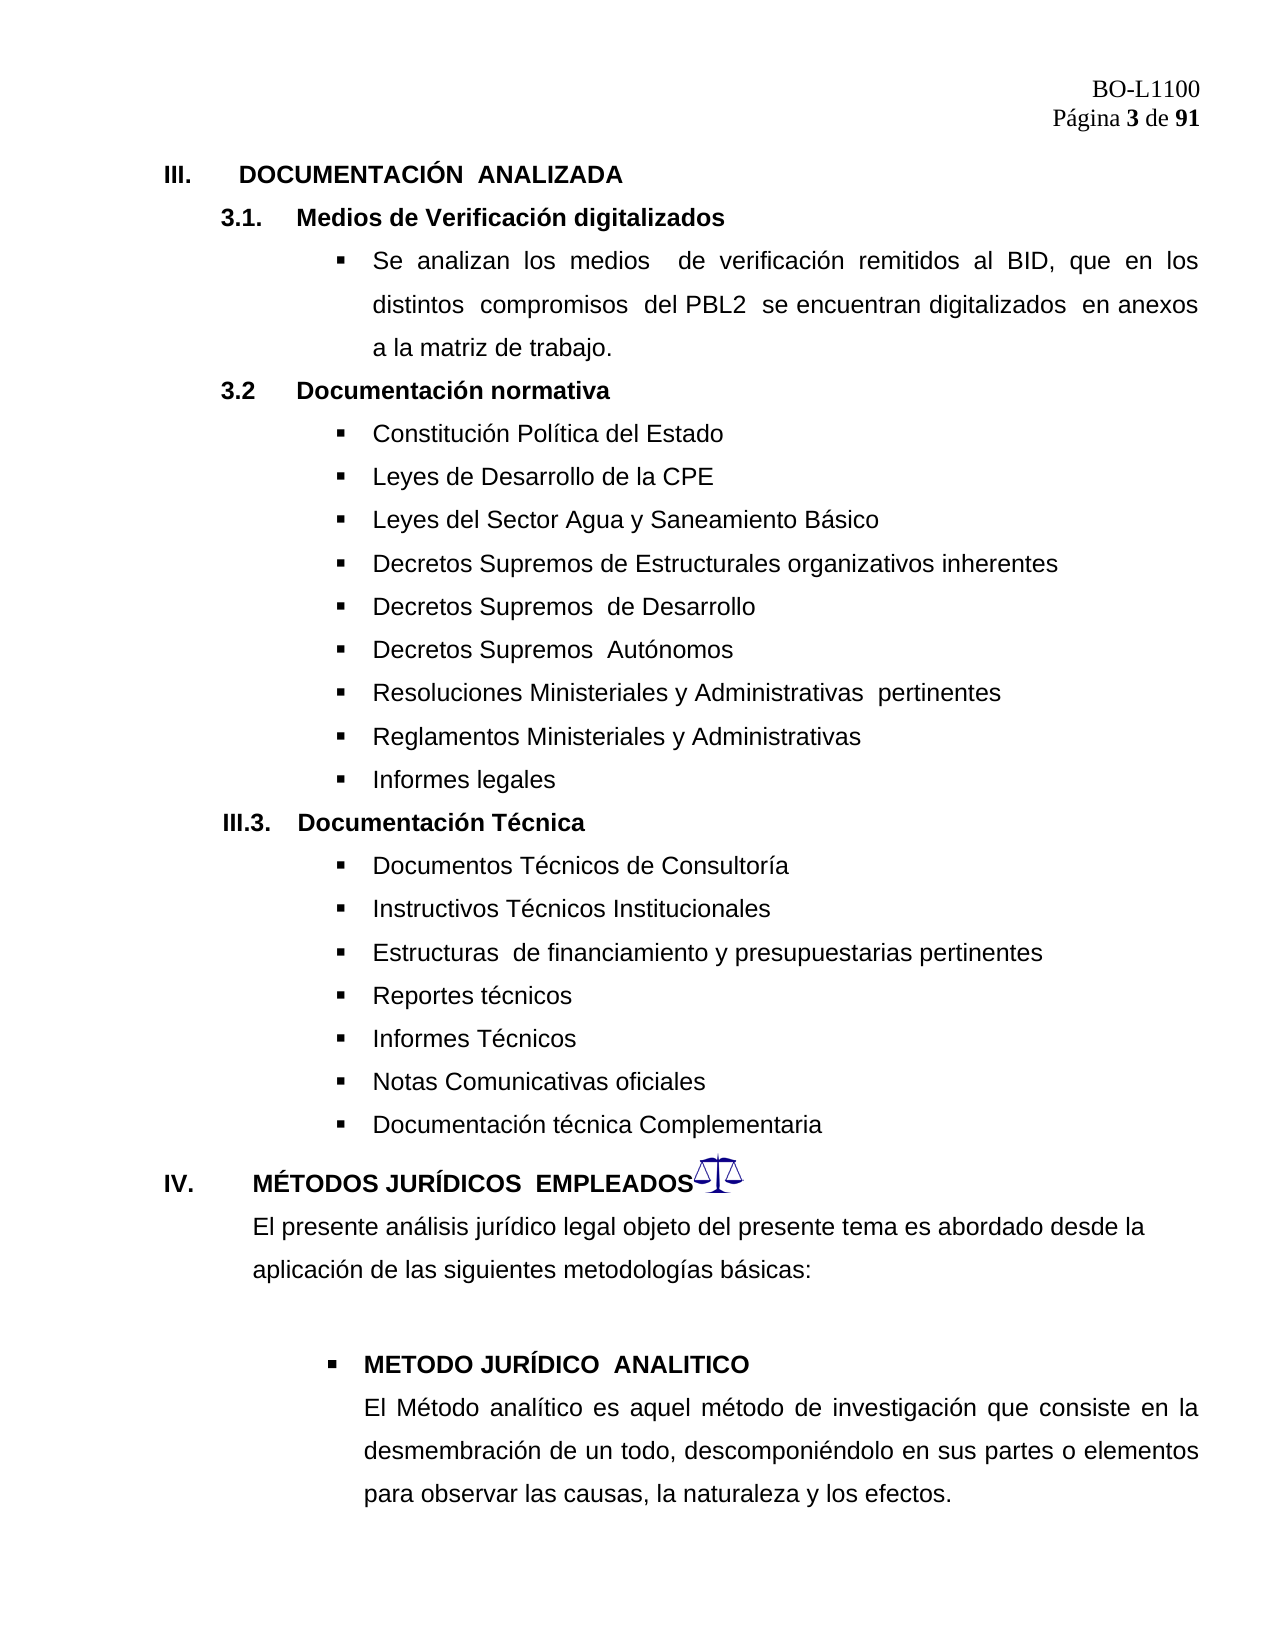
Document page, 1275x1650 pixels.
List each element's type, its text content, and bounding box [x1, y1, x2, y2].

list Informes Técnicos [335, 1024, 1200, 1053]
list El Método analítico es aquel método de investigación que consiste en la desmembración de un todo, descomponiéndolo en sus partes o elementos para observar las causas, la naturaleza y los efectos. [364, 1393, 1200, 1508]
list METODO JURÍDICO ANALITICO [326, 1349, 1200, 1378]
list MÉTODOS JURÍDICOS EMPLEADOS [164, 1154, 1200, 1198]
list Documentación técnica Complementaria [335, 1111, 1200, 1139]
list Reglamentos Ministeriales y Administrativas [335, 722, 1200, 750]
list Se analizan los medios de verificación remitidos al BID, que en los distintos compromisos del PBL2 se encuentran digitalizados en anexos a la matriz de trabajo. [335, 246, 1200, 361]
list Leyes del Sector Agua y Saneamiento Básico [335, 505, 1200, 534]
list Documentación Técnica [222, 808, 1200, 837]
list Decretos Supremos de Estructurales organizativos inherentes [335, 549, 1200, 577]
list DOCUMENTACIÓN ANALIZADA [164, 160, 1200, 189]
list Leyes de Desarrollo de la CPE [335, 462, 1200, 491]
list Informes legales [335, 765, 1200, 794]
list Constitución Política del Estado [335, 419, 1200, 448]
list Documentos Técnicos de Consultoría [335, 851, 1200, 880]
text El presente análisis jurídico legal objeto del presente tema es abordado desde la aplicación de las siguientes metodologías básicas: [252, 1212, 1200, 1284]
list Notas Comunicativas oficiales [335, 1067, 1200, 1096]
list Estructuras de financiamiento y presupuestarias pertinentes [335, 938, 1200, 966]
list Decretos Supremos de Desarrollo [335, 592, 1200, 621]
picture [693, 1153, 744, 1193]
list Decretos Supremos Autónomos [335, 635, 1200, 664]
text 3.2 Documentación normativa [75, 376, 1200, 404]
list Resoluciones Ministeriales y Administrativas pertinentes [335, 678, 1200, 707]
list Reportes técnicos [335, 981, 1200, 1010]
list Instructivos Técnicos Institucionales [335, 894, 1200, 923]
text 3.1. Medios de Verificación digitalizados [75, 203, 1200, 232]
